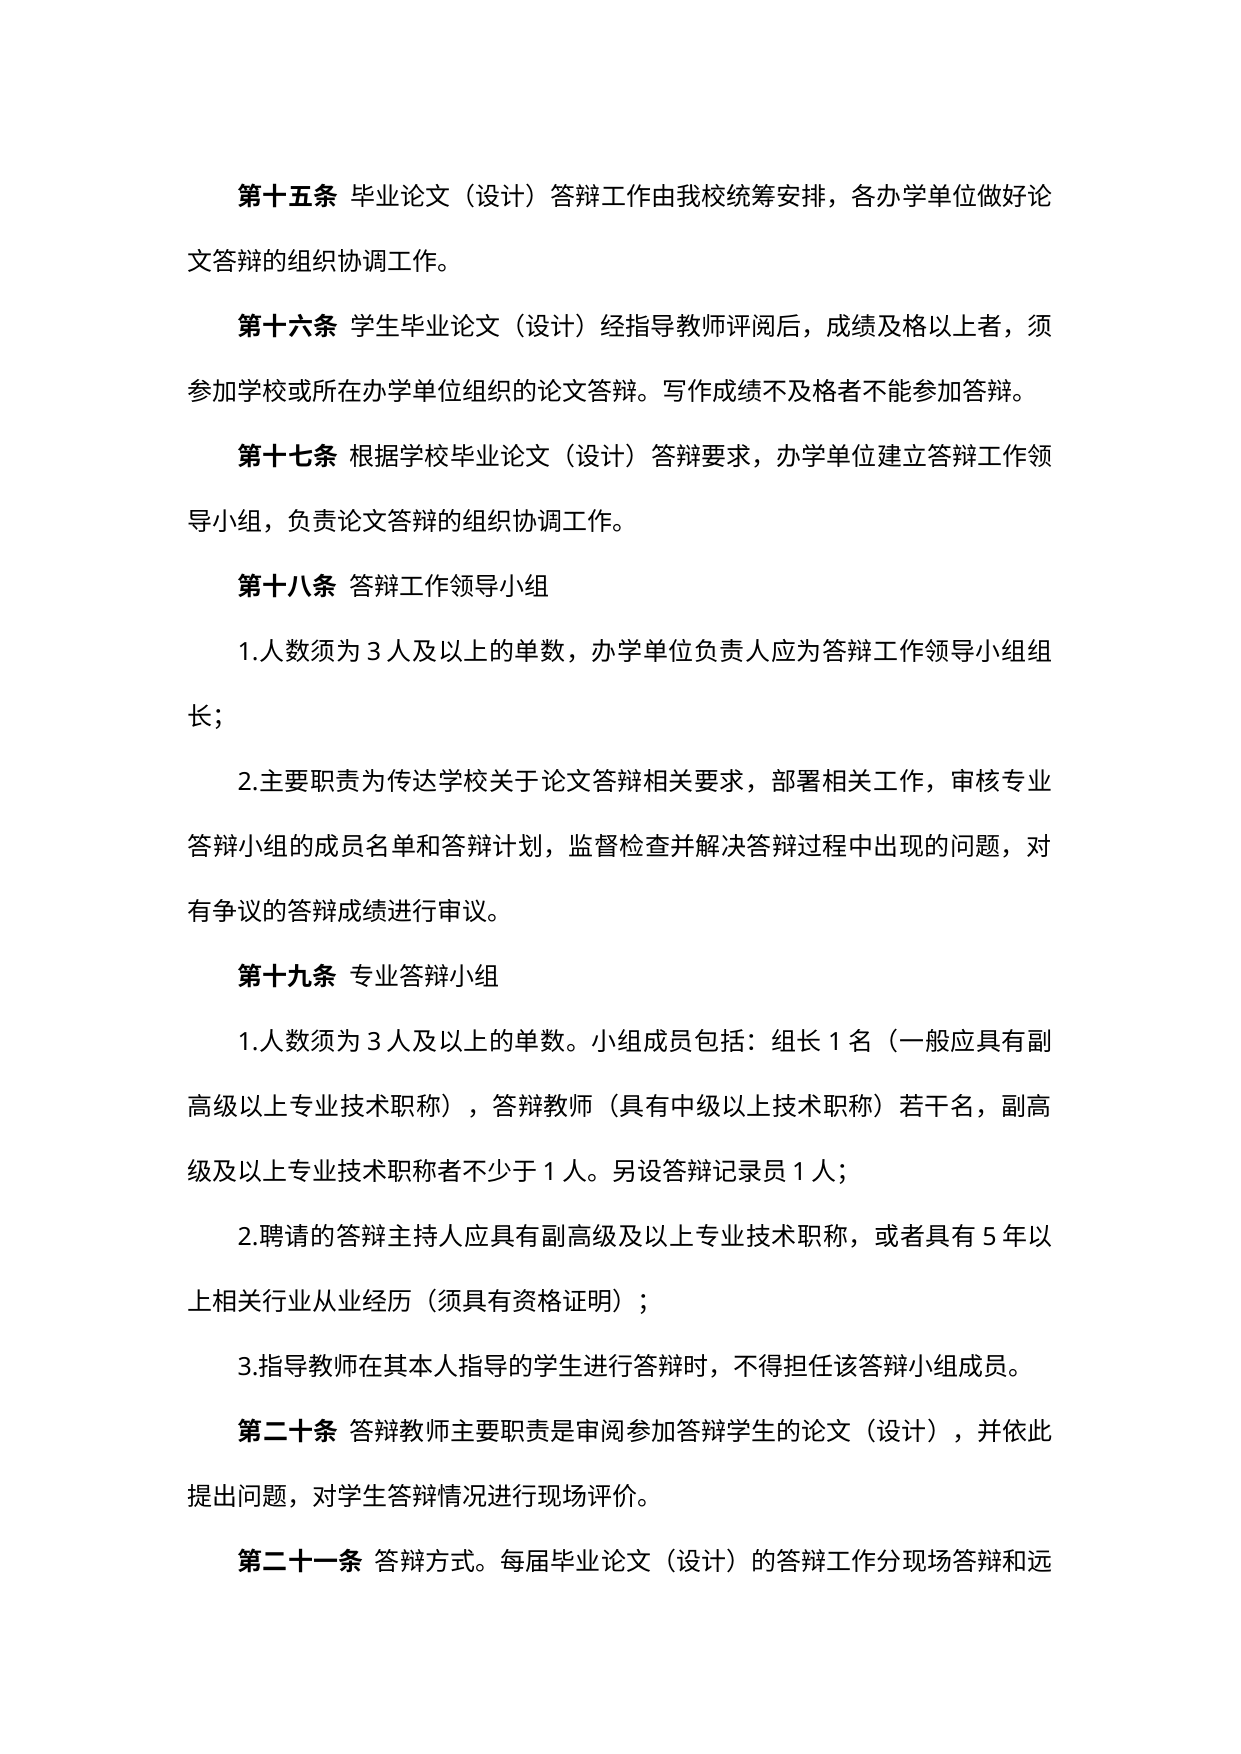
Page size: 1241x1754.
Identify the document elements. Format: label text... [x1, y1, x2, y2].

text 3.指导教师在其本人指导的学生进行答辩时，不得担任该答辩小组成员。 [187, 1332, 1053, 1397]
text 第十七条 根据学校毕业论文（设计）答辩要求，办学单位建立答辩工作领导小组，负责论文答辩的组织协调工作。 [187, 422, 1053, 552]
text 1.人数须为3人及以上的单数。小组成员包括：组长1名（一般应具有副高级以上专业技术职称），答辩教师（具有中级以上技术职称）若干名，副高级及以上专业技术职称者不少于1人。另设答辩记录员1人； [187, 1007, 1053, 1202]
text 第二十条 答辩教师主要职责是审阅参加答辩学生的论文（设计），并依此提出问题，对学生答辩情况进行现场评价。 [187, 1397, 1053, 1527]
text 2.聘请的答辩主持人应具有副高级及以上专业技术职称，或者具有5年以上相关行业从业经历（须具有资格证明）； [187, 1202, 1053, 1332]
text 第十九条 专业答辩小组 [187, 942, 1053, 1007]
text 1.人数须为3人及以上的单数，办学单位负责人应为答辩工作领导小组组长； [187, 617, 1053, 747]
text 第十八条 答辩工作领导小组 [187, 552, 1053, 617]
text 第十五条 毕业论文（设计）答辩工作由我校统筹安排，各办学单位做好论文答辩的组织协调工作。 [187, 162, 1053, 292]
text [187, 1527, 1053, 1592]
text 第十六条 学生毕业论文（设计）经指导教师评阅后，成绩及格以上者，须参加学校或所在办学单位组织的论文答辩。写作成绩不及格者不能参加答辩。 [187, 292, 1053, 422]
text 2.主要职责为传达学校关于论文答辩相关要求，部署相关工作，审核专业答辩小组的成员名单和答辩计划，监督检查并解决答辩过程中出现的问题，对有争议的答辩成绩进行审议。 [187, 747, 1053, 942]
